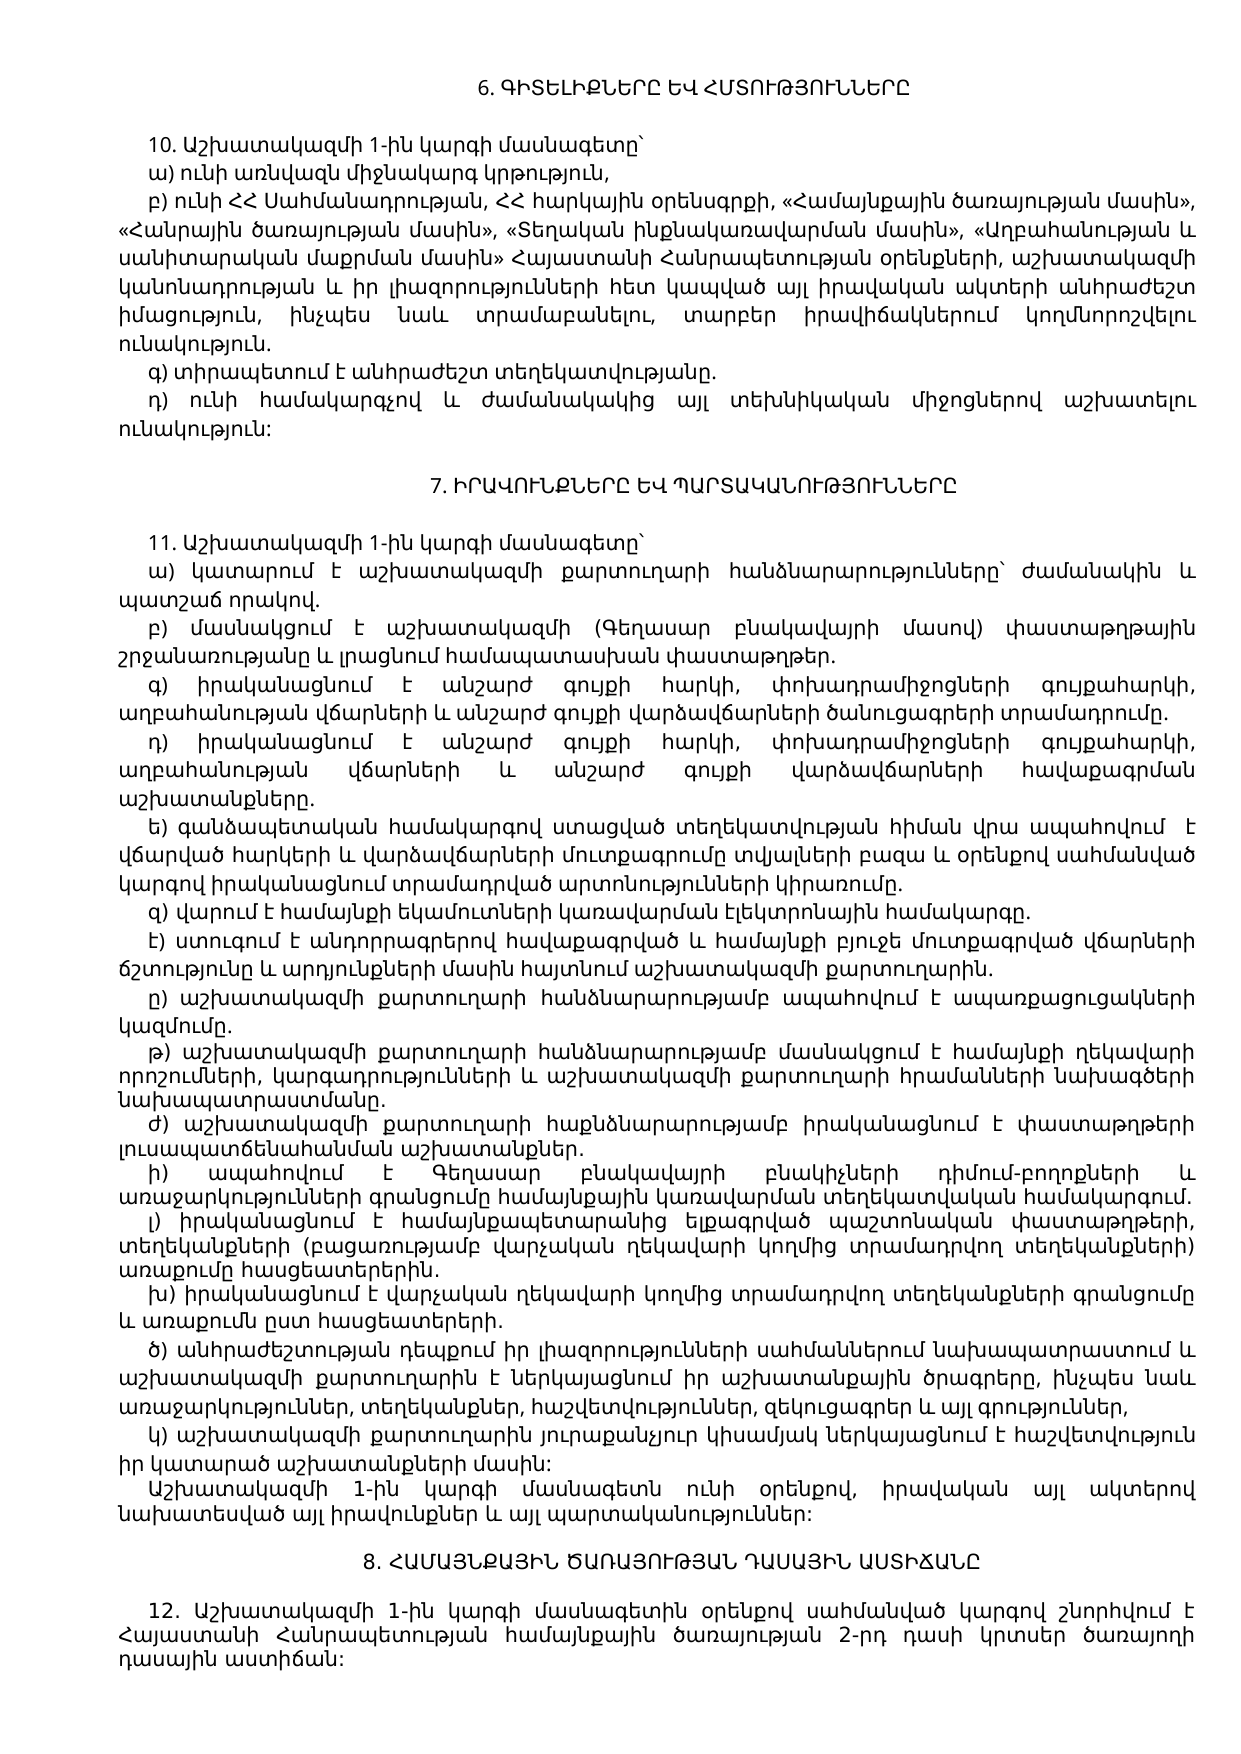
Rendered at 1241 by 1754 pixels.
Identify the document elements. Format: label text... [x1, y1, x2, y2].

text ի) ապահովում է Գեղասար բնակավայրի բնակիչների դիմում-բողոքների և առաջարկությունների գրանցումը համայնքային կառավարման տեղեկատվական համակարգում. [118, 1161, 1196, 1209]
text ը) աշխատակազմի քարտուղարի հանձնարարությամբ ապահովում է ապառքացուցակների կազմումը. [118, 983, 1196, 1040]
text բ) մասնակցում է աշխատակազմի (Գեղասար բնակավայրի մասով) փաստաթղթային շրջանառությանը և լրացնում համապատասխան փաստաթղթեր. [118, 613, 1196, 670]
text գ) իրականացնում է անշարժ գույքի հարկի, փոխադրամիջոցների գույքահարկի, աղբահանության վճարների և անշարժ գույքի վարձավճարների ծանուցագրերի տրամադրումը. [118, 670, 1196, 727]
text 12. Աշխատակազմի 1-ին կարգի մասնագետին օրենքով սահմանված կարգով շնորհվում է Հայաստանի Հանրապետության համայնքային ծառայության 2-րդ դասի կրտսեր ծառայողի դասային աստիճան: [118, 1599, 1196, 1671]
text Աշխատակազմի 1-ին կարգի մասնագետն ունի օրենքով, իրավական այլ ակտերով նախատեսված այլ իրավունքներ և այլ պարտականություններ: [118, 1477, 1196, 1526]
text գ) տիրապետում է անհրաժեշտ տեղեկատվությանը. [118, 357, 1196, 386]
text դ) իրականացնում է անշարժ գույքի հարկի, փոխադրամիջոցների գույքահարկի, աղբահանության վճարների և անշարժ գույքի վարձավճարների հավաքագրման աշխատանքները. [118, 727, 1196, 812]
text ժ) աշխատակազմի քարտուղարի հաքնձնարարությամբ իրականացնում է փաստաթղթերի լուսապատճենահանման աշխատանքներ. [118, 1112, 1196, 1161]
text զ) վարում է համայնքի եկամուտների կառավարման էլեկտրոնային համակարգը. [118, 897, 1196, 926]
text թ) աշխատակազմի քարտուղարի հանձնարարությամբ մասնակցում է համայնքի ղեկավարի որոշումների, կարգադրությունների և աշխատակազմի քարտուղարի հրամանների նախագծերի նախապատրաստմանը. [118, 1040, 1196, 1112]
text 7. ԻՐԱՎՈՒՆՔՆԵՐԸ ԵՎ ՊԱՐՏԱԿԱՆՈՒԹՅՈՒՆՆԵՐԸ [162, 471, 1196, 499]
text ծ) անհրաժեշտության դեպքում իր լիազորությունների սահմաններում նախապատրաստում և աշխատակազմի քարտուղարին է ներկայացնում իր աշխատանքային ծրագրերը, ինչպես նաև առաջարկություններ, տեղեկանքներ, հաշվետվություններ, զեկուցագրեր և այլ գրություններ, [118, 1335, 1196, 1420]
text 6. ԳԻՏԵԼԻՔՆԵՐԸ ԵՎ ՀՄՏՈՒԹՅՈՒՆՆԵՐԸ [162, 73, 1196, 101]
text բ) ունի ՀՀ Սահմանադրության, ՀՀ հարկային օրենսգրքի, «Համայնքային ծառայության մասին», «Հանրային ծառայության մասին», «Տեղական ինքնակառավարման մասին», «Աղբահանության և սանիտարական մաքրման մասին» Հայաստանի Հանրապետության օրենքների, աշխատակազմի կանոնադրության և իր լիազորությունների հետ կապված այլ իրավական ակտերի անհրաժեշտ իմացություն, ինչպես նաև տրամաբանելու, տարբեր իրավիճակներում կողմնորոշվելու ունակություն. [118, 187, 1196, 357]
text 8. ՀԱՄԱՅՆՔԱՅԻՆ ԾԱՌԱՅՈՒԹՅԱՆ ԴԱՍԱՅԻՆ ԱՍՏԻՃԱՆԸ [118, 1550, 1196, 1574]
text ե) գանձապետական համակարգով ստացված տեղեկատվության հիման վրա ապահովում է վճարված հարկերի և վարձավճարների մուտքագրումը տվյալների բազա և օրենքով սահմանված կարգով իրականացնում տրամադրված արտոնությունների կիրառումը. [118, 812, 1196, 897]
text է) ստուգում է անդորրագրերով հավաքագրված և համայնքի բյուջե մուտքագրված վճարների ճշտությունը և արդյունքների մասին հայտնում աշխատակազմի քարտուղարին. [118, 926, 1196, 983]
text լ) իրականացնում է համայնքապետարանից ելքագրված պաշտոնական փաստաթղթերի, տեղեկանքների (բացառությամբ վարչական ղեկավարի կողմից տրամադրվող տեղեկանքների) առաքումը հասցեատերերին. [118, 1209, 1196, 1282]
text կ) աշխատակազմի քարտուղարին յուրաքանչյուր կիսամյակ ներկայացնում է հաշվետվություն իր կատարած աշխատանքների մասին: [118, 1420, 1196, 1477]
text դ) ունի համակարգչով և ժամանակակից այլ տեխնիկական միջոցներով աշխատելու ունակություն: [118, 386, 1196, 442]
text 10. Աշխատակազմի 1-ին կարգի մասնագետը՝ [118, 130, 1196, 158]
text խ) իրականացնում է վարչական ղեկավարի կողմից տրամադրվող տեղեկանքների գրանցումը և առաքումն ըստ հասցեատերերի. [118, 1282, 1196, 1335]
text ա) կատարում է աշխատակազմի քարտուղարի հանձնարարությունները՝ ժամանակին և պատշաճ որակով. [118, 556, 1196, 613]
text 11. Աշխատակազմի 1-ին կարգի մասնագետը՝ [118, 528, 1196, 556]
text ա) ունի առնվազն միջնակարգ կրթություն, [118, 158, 1196, 187]
